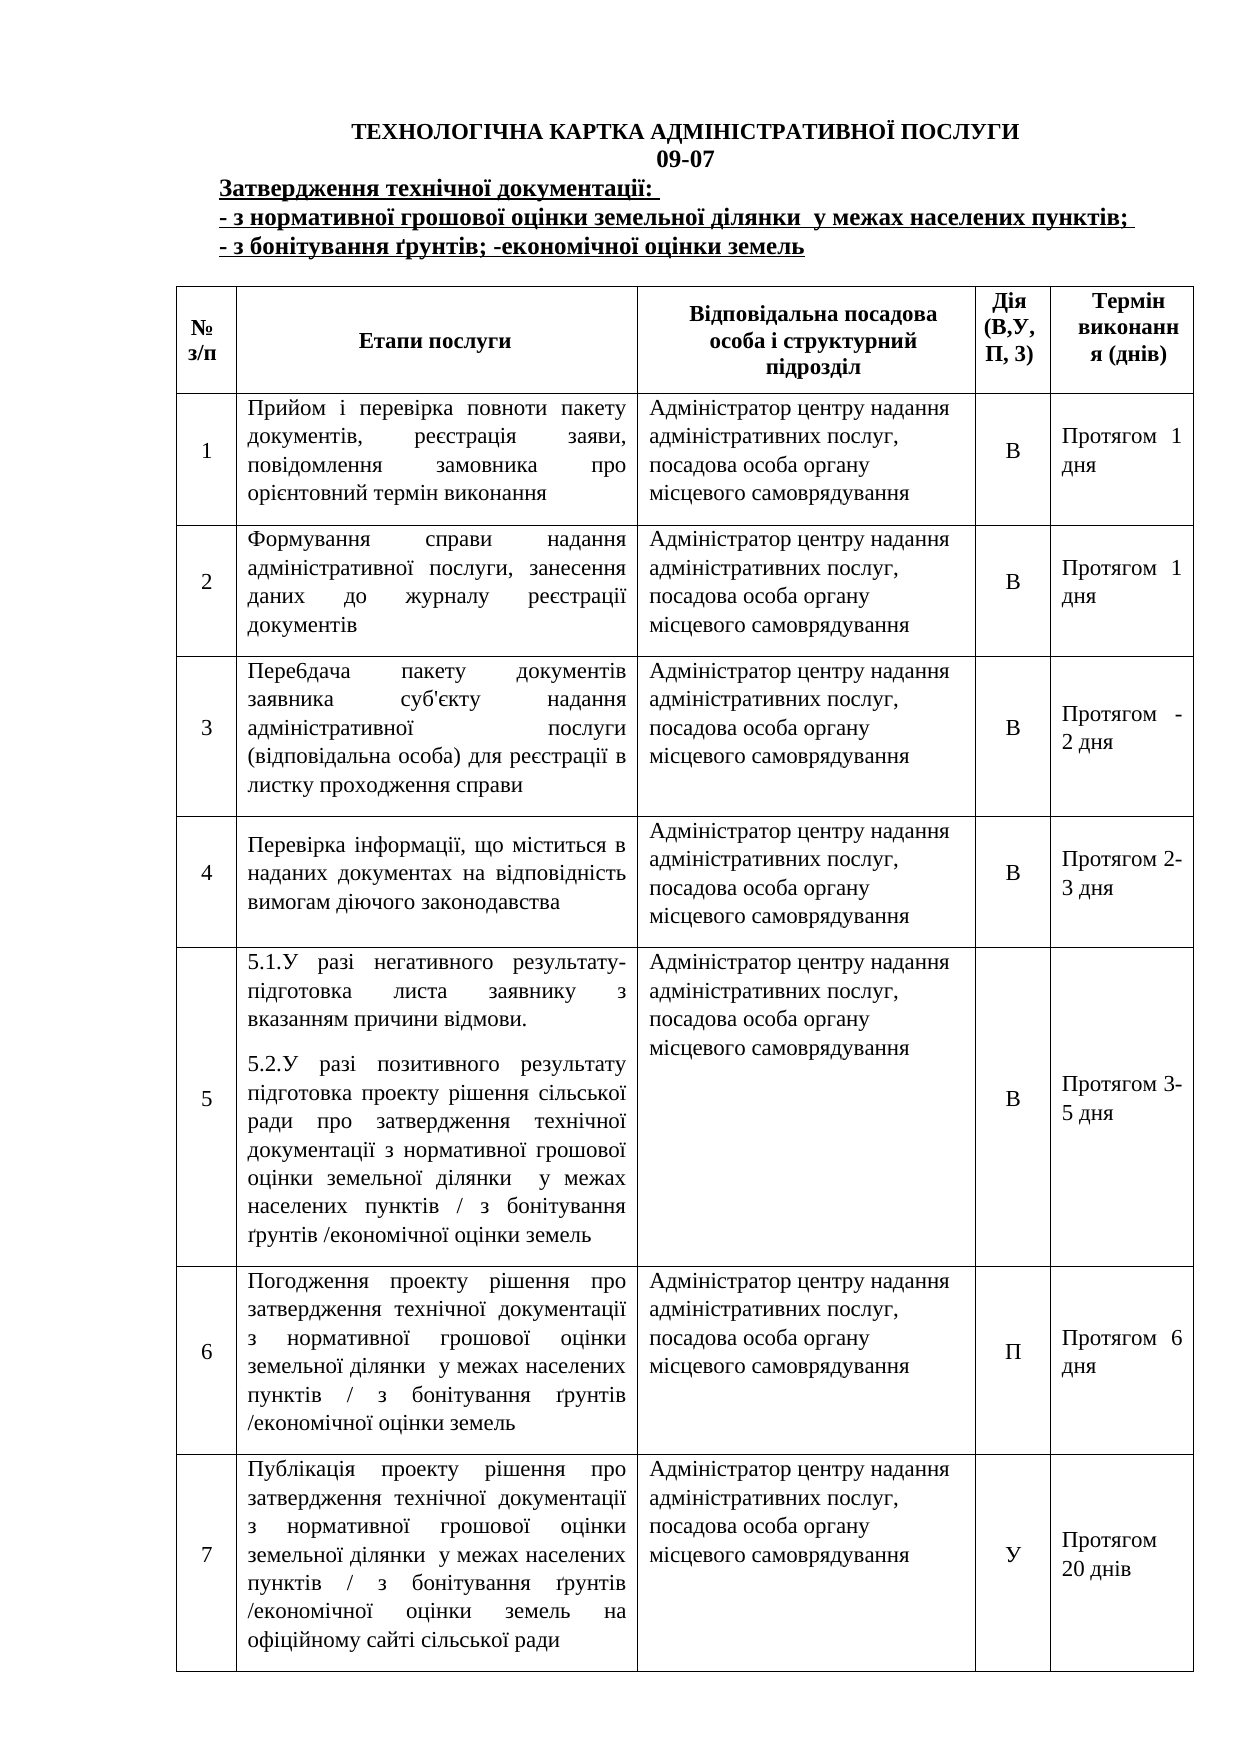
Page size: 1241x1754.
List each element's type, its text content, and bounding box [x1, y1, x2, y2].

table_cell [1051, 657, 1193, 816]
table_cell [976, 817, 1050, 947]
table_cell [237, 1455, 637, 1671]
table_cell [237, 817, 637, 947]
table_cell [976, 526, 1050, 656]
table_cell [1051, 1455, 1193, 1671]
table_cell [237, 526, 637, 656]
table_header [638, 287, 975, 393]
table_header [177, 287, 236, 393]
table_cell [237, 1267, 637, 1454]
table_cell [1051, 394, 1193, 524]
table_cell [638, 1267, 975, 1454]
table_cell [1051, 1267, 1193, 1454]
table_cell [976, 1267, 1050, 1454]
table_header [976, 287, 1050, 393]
text Затвердження технічної документації: [215, 173, 1152, 202]
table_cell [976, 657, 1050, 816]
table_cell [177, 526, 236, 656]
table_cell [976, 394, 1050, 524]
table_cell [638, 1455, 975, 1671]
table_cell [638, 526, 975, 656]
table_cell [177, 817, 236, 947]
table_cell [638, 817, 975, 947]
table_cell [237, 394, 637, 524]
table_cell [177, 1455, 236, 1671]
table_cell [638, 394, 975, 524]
text - з бонітування ґрунтів; -економічної оцінки земель [215, 231, 1152, 259]
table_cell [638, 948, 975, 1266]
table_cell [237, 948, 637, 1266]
text - з нормативної грошової оцінки земельної ділянки у межах населених пунктів; [215, 202, 1152, 231]
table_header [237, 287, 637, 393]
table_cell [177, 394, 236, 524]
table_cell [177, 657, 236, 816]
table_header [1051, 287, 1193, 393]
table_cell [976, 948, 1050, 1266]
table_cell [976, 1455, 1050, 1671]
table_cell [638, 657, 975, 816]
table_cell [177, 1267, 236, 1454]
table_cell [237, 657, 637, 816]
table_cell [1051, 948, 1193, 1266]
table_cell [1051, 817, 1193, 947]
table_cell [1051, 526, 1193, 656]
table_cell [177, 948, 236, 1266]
text 09-07 [215, 144, 1152, 173]
text ТЕХНОЛОГІЧНА КАРТКА АДМІНІСТРАТИВНОЇ ПОСЛУГИ [215, 118, 1152, 144]
